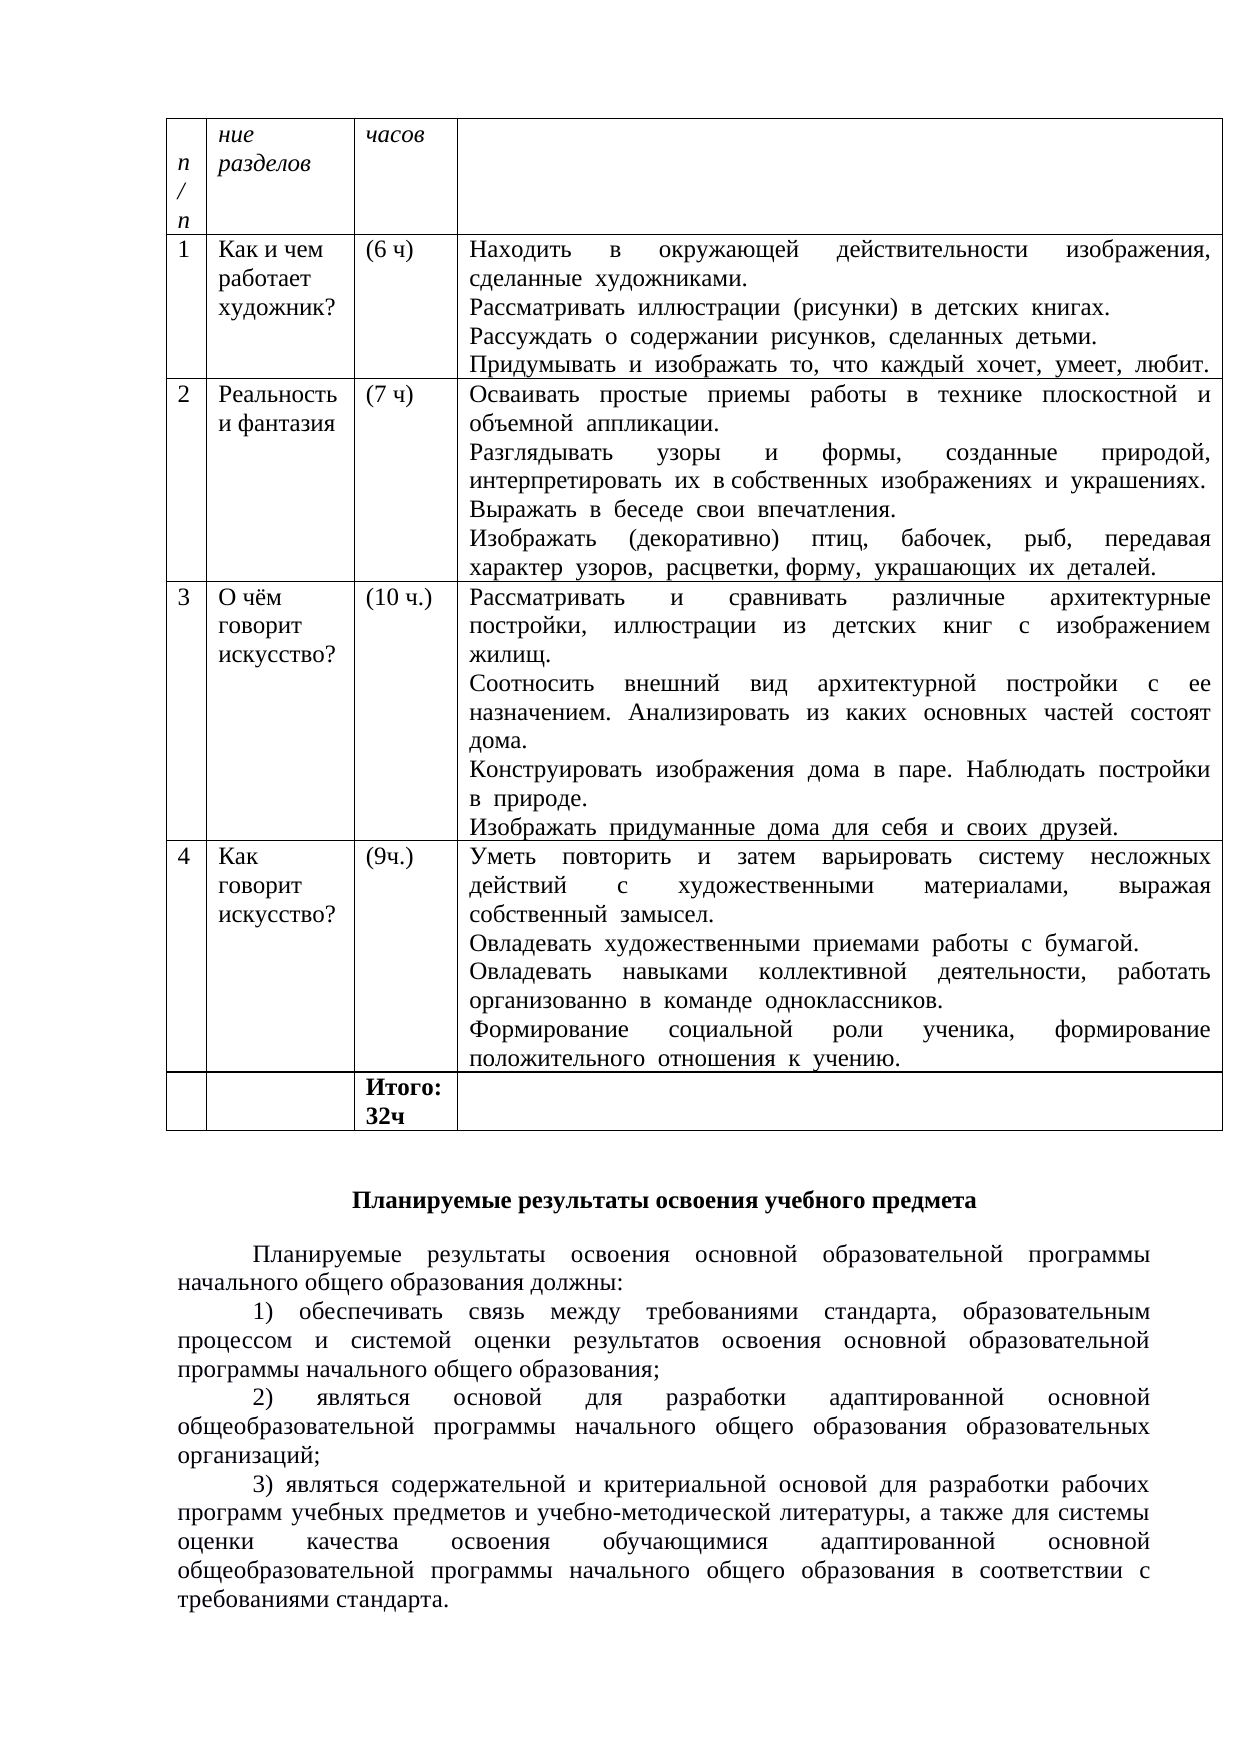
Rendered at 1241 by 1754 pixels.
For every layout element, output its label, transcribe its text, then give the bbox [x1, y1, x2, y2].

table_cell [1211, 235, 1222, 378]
table_cell Итого:32ч [355, 1073, 457, 1130]
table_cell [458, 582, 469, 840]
table_cell 2 [167, 379, 206, 581]
text 3) являться содержательной и критериальной основой для разработки рабочих программ учебных предметов и учебно-методической литературы, а также для системы оценки качества освоения обучающимися адаптированной основной общеобразовательной программы начального общего образования в соответствии с требованиями стандарта. [177, 1469, 1152, 1612]
table_cell (10 ч.) [355, 582, 457, 840]
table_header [207, 119, 354, 233]
text 2) являться основой для разработки адаптированной основной общеобразовательной программы начального общего образования образовательных организаций; [177, 1382, 1152, 1469]
table_header № п/п [167, 119, 206, 233]
table_cell 1 [167, 235, 206, 378]
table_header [458, 119, 1222, 233]
table_cell О чём говорит искусство? [207, 582, 354, 840]
table_cell (6 ч) [355, 235, 457, 378]
text Планируемые результаты освоения учебного предмета [177, 1185, 1152, 1213]
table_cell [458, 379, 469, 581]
table_cell (9ч.) [355, 841, 457, 1071]
table_header Всего часов [355, 119, 457, 233]
table_cell 4 [167, 841, 206, 1071]
table_cell [167, 1073, 206, 1130]
table_cell (7 ч) [355, 379, 457, 581]
text 1) обеспечивать связь между требованиями стандарта, образовательным процессом и системой оценки результатов освоения основной образовательной программы начального общего образования; [177, 1296, 1152, 1382]
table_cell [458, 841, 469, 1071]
table_cell Как и чем работает художник? [207, 235, 354, 378]
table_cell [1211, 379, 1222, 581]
table_cell [207, 1073, 354, 1130]
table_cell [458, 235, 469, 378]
table_cell 3 [167, 582, 206, 840]
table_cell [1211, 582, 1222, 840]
table_cell Реальность и фантазия [207, 379, 354, 581]
text Планируемые результаты освоения основной образовательной программы начального общего образования должны: [177, 1239, 1152, 1296]
table_cell Как говорит искусство? [207, 841, 354, 1071]
table_cell [458, 1073, 1222, 1130]
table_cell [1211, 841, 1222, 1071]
